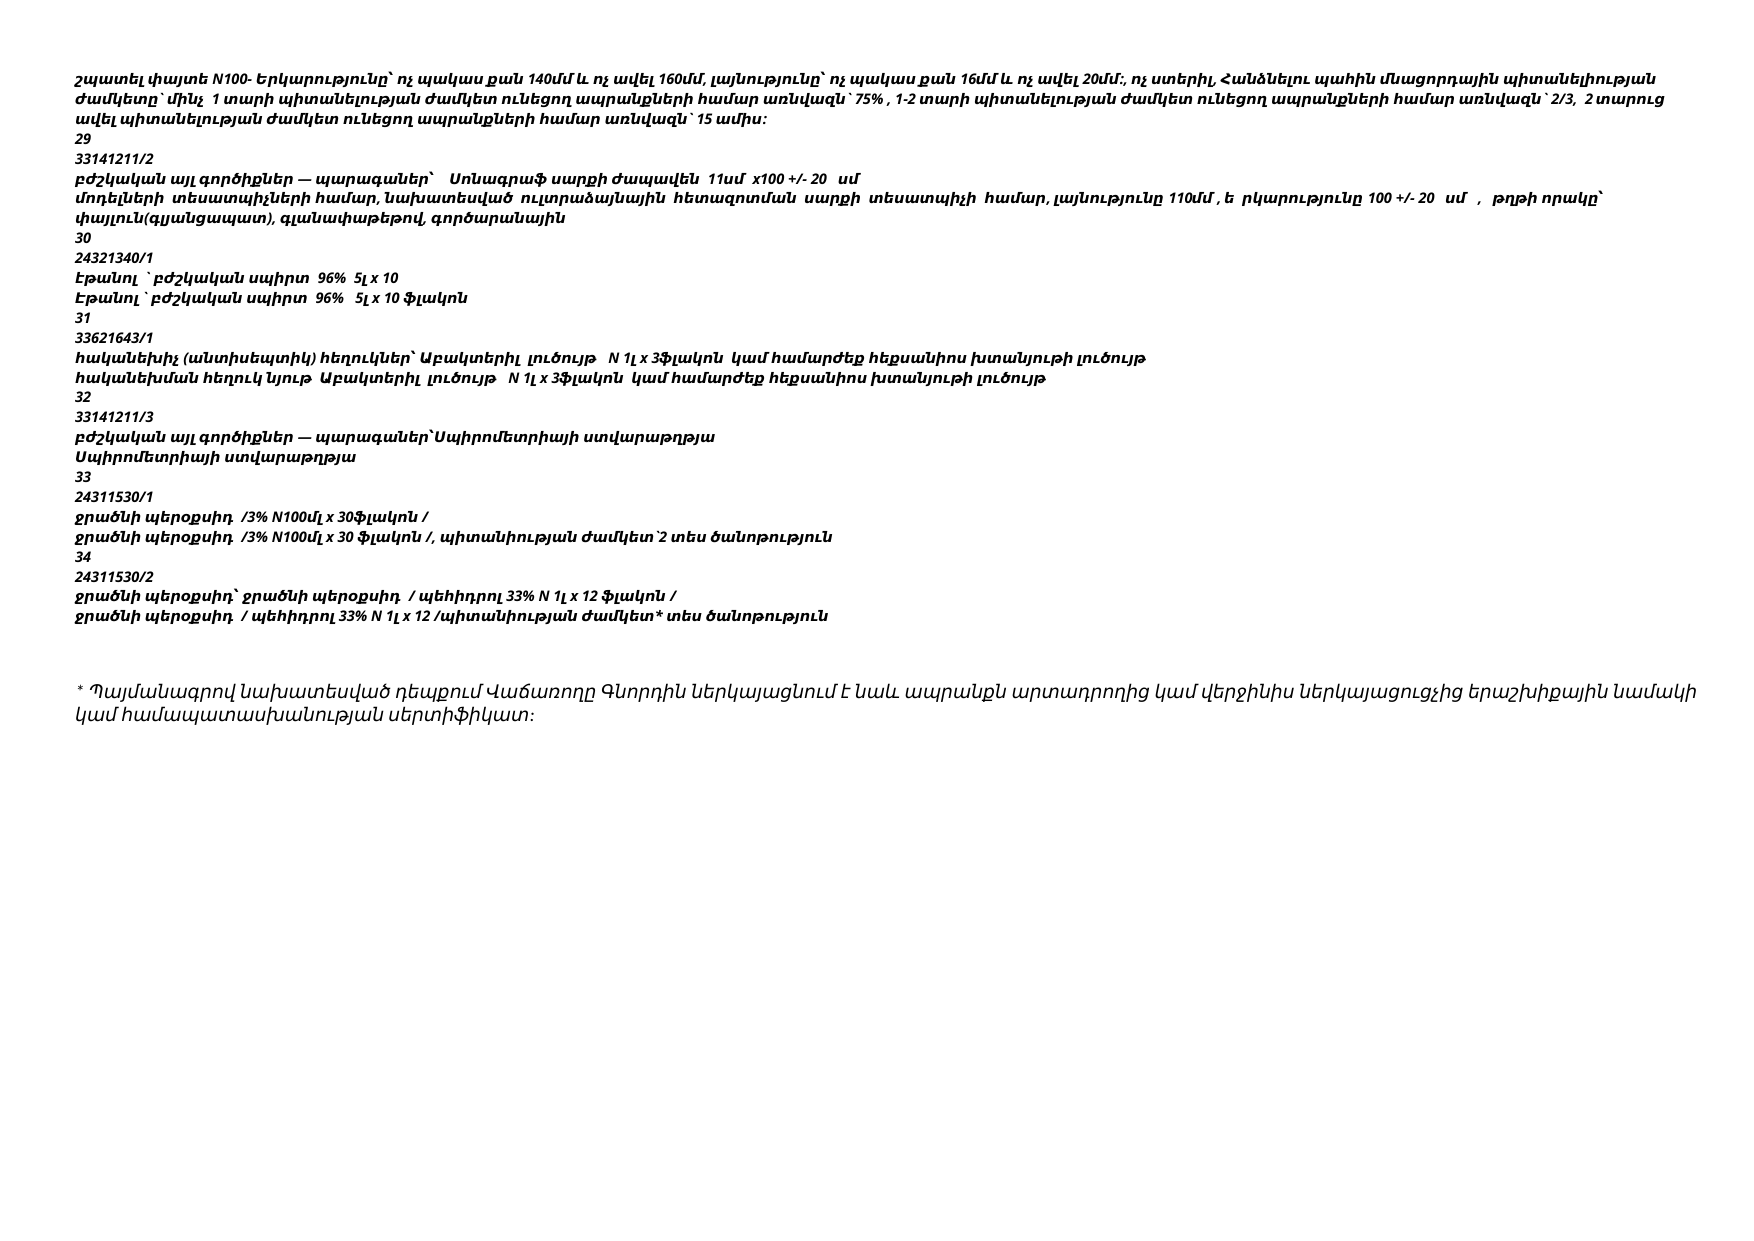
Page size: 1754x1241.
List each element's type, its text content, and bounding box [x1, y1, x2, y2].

text * Պայմանագրով նախատեսված դեպքում Վաճառողը Գնորդին ներկայացնում է նաև ապրանքն արտադրողից կամ վերջինիս ներկայացուցչից երաշխիքային նամակի կամ համապատասխանության սերտիֆիկատ: [75, 680, 1698, 726]
